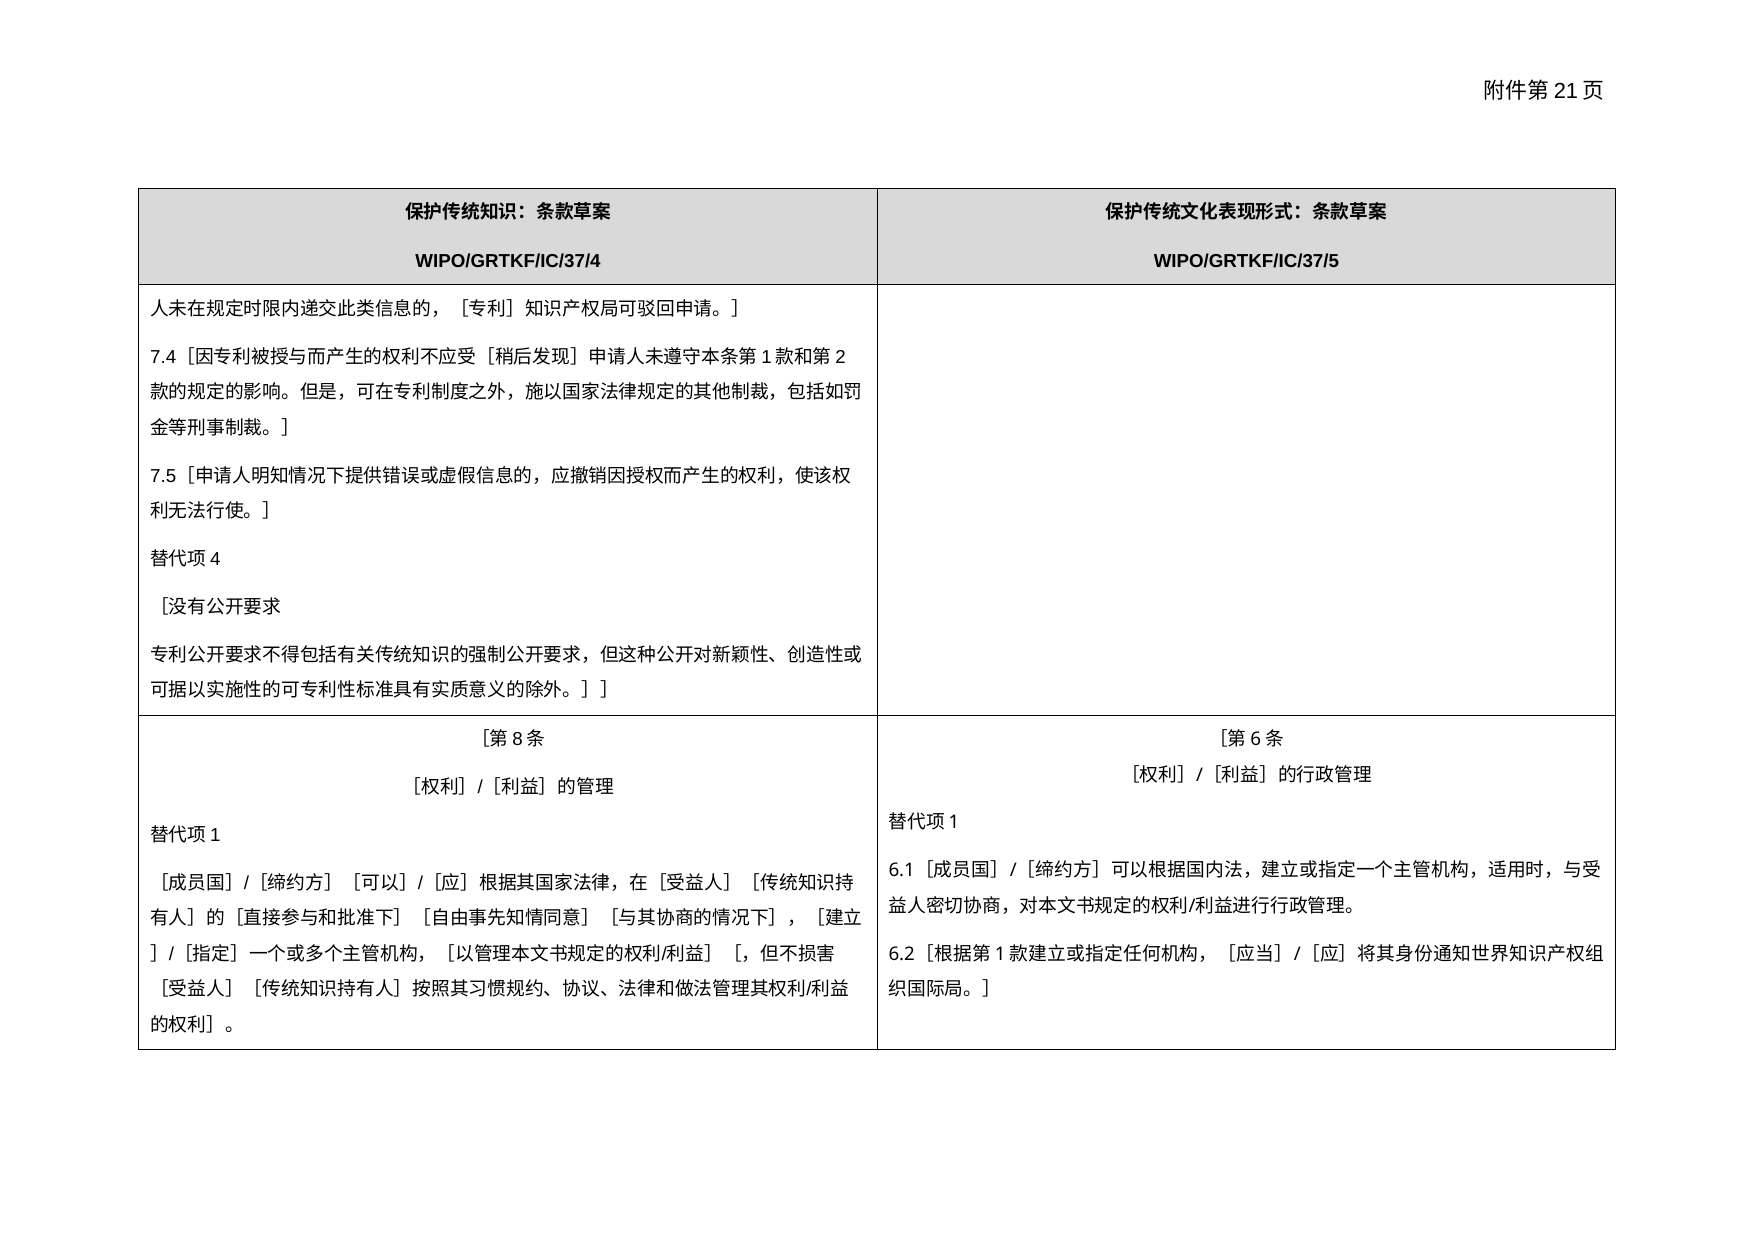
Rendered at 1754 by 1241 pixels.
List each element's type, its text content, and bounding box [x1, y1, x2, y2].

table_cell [139, 716, 877, 1049]
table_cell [139, 285, 877, 714]
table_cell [878, 716, 1615, 1049]
table_header 保护传统文化表现形式：条款草案 WIPO/GRTKF/IC/37/5 [878, 189, 1615, 284]
table_header 保护传统知识：条款草案 WIPO/GRTKF/IC/37/4 [139, 189, 877, 284]
table_cell [878, 285, 1615, 714]
